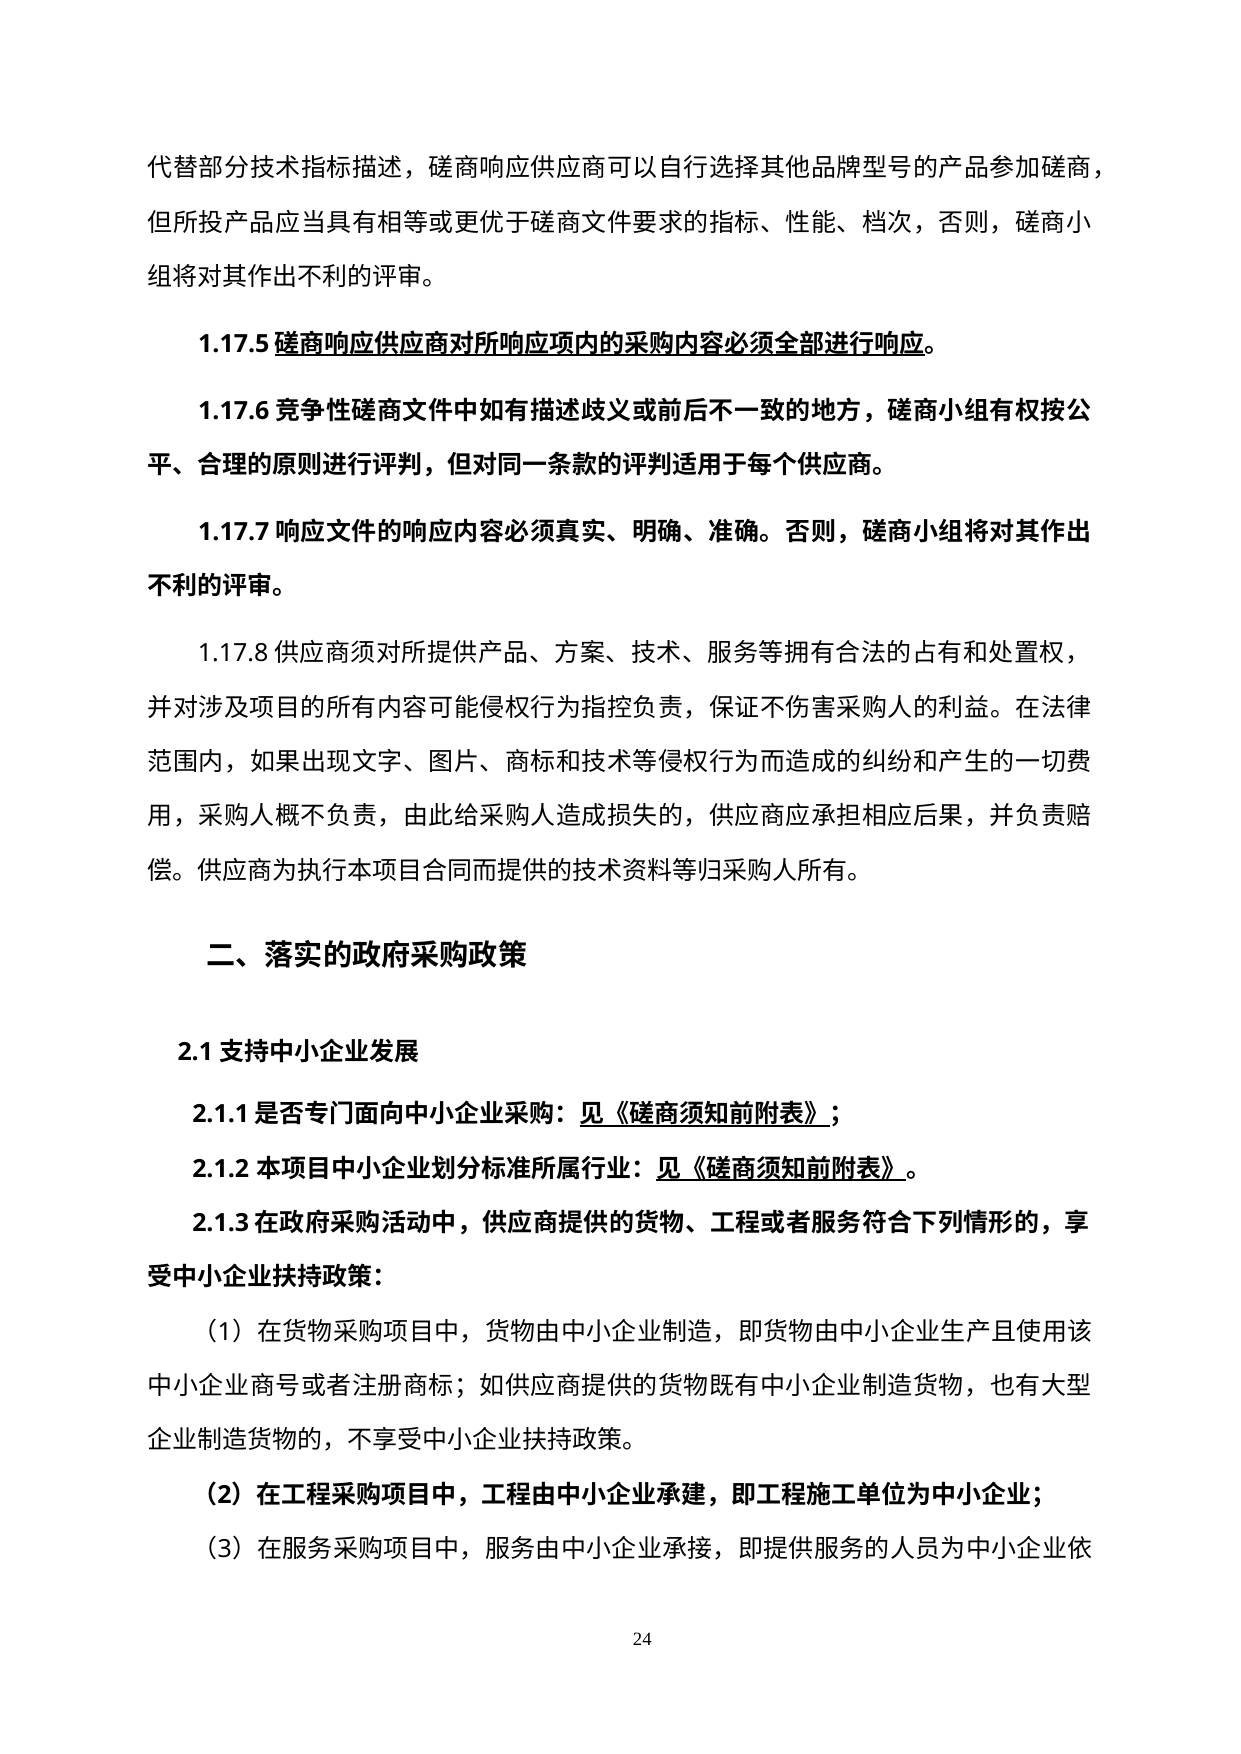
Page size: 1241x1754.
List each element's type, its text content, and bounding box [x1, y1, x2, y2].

text （1）在货物采购项目中，货物由中小企业制造，即货物由中小企业生产且使用该中小企业商号或者注册商标；如供应商提供的货物既有中小企业制造货物，也有大型企业制造货物的，不享受中小企业扶持政策。 [148, 1311, 1092, 1456]
text 1.17.8供应商须对所提供产品、方案、技术、服务等拥有合法的占有和处置权，并对涉及项目的所有内容可能侵权行为指控负责，保证不伤害采购人的利益。在法律范围内，如果出现文字、图片、商标和技术等侵权行为而造成的纠纷和产生的一切费用，采购人概不负责，由此给采购人造成损失的，供应商应承担相应后果，并负责赔偿。供应商为执行本项目合同而提供的技术资料等归采购人所有。 [148, 633, 1092, 886]
text 1.17.6竞争性磋商文件中如有描述歧义或前后不一致的地方，磋商小组有权按公平、合理的原则进行评判，但对同一条款的评判适用于每个供应商。 [148, 390, 1092, 481]
text 2.1.1是否专门面向中小企业采购：见《磋商须知前附表》； [148, 1094, 1092, 1130]
text 1.17.5磋商响应供应商对所响应项内的采购内容必须全部进行响应。 [148, 323, 1092, 359]
text 2.1.2 本项目中小企业划分标准所属行业：见《磋商须知前附表》。 [148, 1148, 1092, 1184]
text 2.1.3在政府采购活动中，供应商提供的货物、工程或者服务符合下列情形的，享受中小企业扶持政策： [148, 1202, 1092, 1293]
text （2）在工程采购项目中，工程由中小企业承建，即工程施工单位为中小企业； [148, 1474, 1092, 1511]
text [148, 148, 1092, 293]
text 1.17.7响应文件的响应内容必须真实、明确、准确。否则，磋商小组将对其作出不利的评审。 [148, 511, 1092, 602]
text 2.1 支持中小企业发展 [148, 1032, 1092, 1068]
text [148, 1529, 1092, 1565]
text 二、落实的政府采购政策 [148, 932, 1092, 974]
